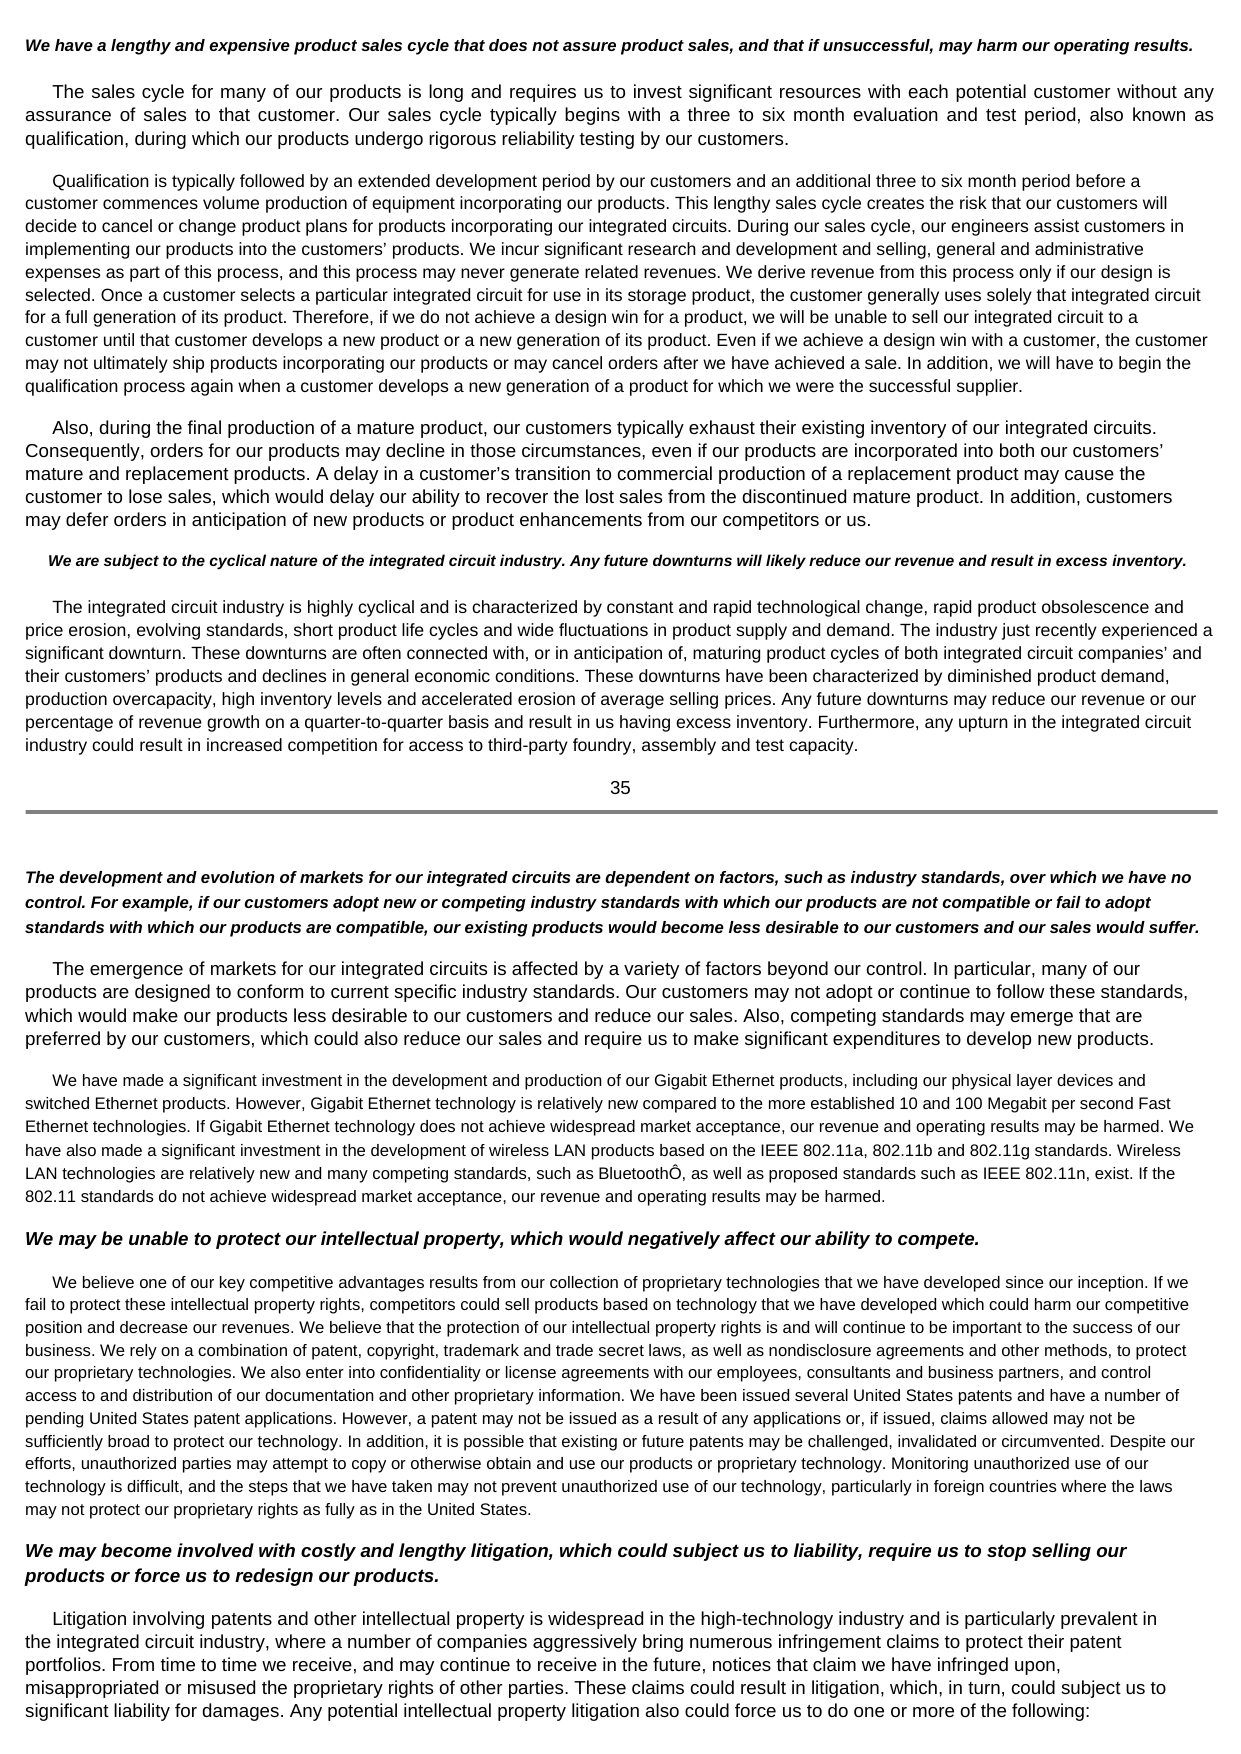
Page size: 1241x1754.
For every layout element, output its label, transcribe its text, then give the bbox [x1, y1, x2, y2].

text The development and evolution of markets for our integrated circuits are dependent on factors, such as industry standards, over which we have no control. For example, if our customers adopt new or competing industry standards with which our products are not compatible or fail to adopt standards with which our products are compatible, our existing products would become less desirable to our customers and our sales would suffer. [25, 868, 1203, 937]
text We may become involved with costly and lengthy litigation, which could subject us to liability, require us to stop selling our products or force us to redesign our products. [25, 1540, 1153, 1587]
text Litigation involving patents and other intellectual property is widespread in the high-technology industry and is particularly prevalent in the integrated circuit industry, where a number of companies aggressively bring numerous infringement claims to protect their patent portfolios. From time to time we receive, and may continue to receive in the future, notices that claim we have infringed upon, misappropriated or misused the proprietary rights of other parties. These claims could result in litigation, which, in turn, could subject us to significant liability for damages. Any potential intellectual property litigation also could force us to do one or more of the following: [25, 1608, 1182, 1721]
text Qualification is typically followed by an extended development period by our customers and an additional three to six month period before a customer commences volume production of equipment incorporating our products. This lengthy sales cycle creates the risk that our customers will decide to cancel or change product plans for products incorporating our integrated circuits. During our sales cycle, our engineers assist customers in implementing our products into the customers’ products. We incur significant research and development and selling, general and administrative expenses as part of this process, and this process may never generate related revenues. We derive revenue from this process only if our design is selected. Once a customer selects a particular integrated circuit for use in its storage product, the customer generally uses solely that integrated circuit for a full generation of its product. Therefore, if we do not achieve a design win for a product, we will be unable to sell our integrated circuit to a customer until that customer develops a new product or a new generation of its product. Even if we achieve a design win with a customer, the customer may not ultimately ship products incorporating our products or may cancel orders after we have achieved a sale. In addition, we will have to begin the qualification process again when a customer develops a new generation of a product for which we were the successful supplier. [25, 170, 1213, 396]
text We are subject to the cyclical nature of the integrated circuit industry. Any future downturns will likely reduce our revenue and result in excess inventory. [25, 552, 1211, 570]
text We believe one of our key competitive advantages results from our collection of proprietary technologies that we have developed since our inception. If we fail to protect these intellectual property rights, competitors could sell products based on technology that we have developed which could harm our competitive position and decrease our revenues. We believe that the protection of our intellectual property rights is and will continue to be important to the success of our business. We rely on a combination of patent, copyright, trademark and trade secret laws, as well as nondisclosure agreements and other methods, to protect our proprietary technologies. We also enter into confidentiality or license agreements with our employees, consultants and business partners, and control access to and distribution of our documentation and other proprietary information. We have been issued several United States patents and have a number of pending United States patent applications. However, a patent may not be issued as a result of any applications or, if issued, claims allowed may not be sufficiently broad to protect our technology. In addition, it is possible that existing or future patents may be challenged, invalidated or circumvented. Despite our efforts, unauthorized parties may attempt to copy or otherwise obtain and use our products or proprietary technology. Monitoring unauthorized use of our technology is difficult, and the steps that we have taken may not prevent unauthorized use of our technology, particularly in foreign countries where the laws may not protect our proprietary rights as fully as in the United States. [25, 1272, 1199, 1519]
text 35 [25, 776, 1215, 798]
text We have a lengthy and expensive product sales cycle that does not assure product sales, and that if unsuccessful, may harm our operating results. [25, 36, 1215, 55]
text The emergence of markets for our integrated circuits is affected by a variety of factors beyond our control. In particular, many of our products are designed to conform to current specific industry standards. Our customers may not adopt or continue to follow these standards, which would make our products less desirable to our customers and reduce our sales. Also, competing standards may emerge that are preferred by our customers, which could also reduce our sales and require us to make significant expenditures to develop new products. [25, 958, 1192, 1049]
text The sales cycle for many of our products is long and requires us to invest significant resources with each potential customer without any assurance of sales to that customer. Our sales cycle typically begins with a three to six month evaluation and test period, also known as qualification, during which our products undergo rigorous reliability testing by our customers. [25, 81, 1215, 149]
text We have made a significant investment in the development and production of our Gigabit Ethernet products, including our physical layer devices and switched Ethernet products. However, Gigabit Ethernet technology is relatively new compared to the more established 10 and 100 Megabit per second Fast Ethernet technologies. If Gigabit Ethernet technology does not achieve widespread market acceptance, our revenue and operating results may be harmed. We have also made a significant investment in the development of wireless LAN products based on the IEEE 802.11a, 802.11b and 802.11g standards. Wireless LAN technologies are relatively new and many competing standards, such as BluetoothÔ, as well as proposed standards such as IEEE 802.11n, exist. If the 802.11 standards do not achieve widespread market acceptance, our revenue and operating results may be harmed. [25, 1070, 1205, 1206]
text Also, during the final production of a mature product, our customers typically exhaust their existing inventory of our integrated circuits. Consequently, orders for our products may decline in those circumstances, even if our products are incorporated into both our customers’ mature and replacement products. A delay in a customer’s transition to commercial production of a replacement product may cause the customer to lose sales, which would delay our ability to recover the lost sales from the discontinued mature product. In addition, customers may defer orders in anticipation of new products or product enhancements from our competitors or us. [25, 417, 1211, 531]
text We may be unable to protect our intellectual property, which would negatively affect our ability to compete. [25, 1227, 1215, 1249]
text The integrated circuit industry is highly cyclical and is characterized by constant and rapid technological change, rapid product obsolescence and price erosion, evolving standards, short product life cycles and wide fluctuations in product supply and demand. The industry just recently experienced a significant downturn. These downturns are often connected with, or in anticipation of, maturing product cycles of both integrated circuit companies’ and their customers’ products and declines in general economic conditions. These downturns have been characterized by diminished product demand, production overcapacity, high inventory levels and accelerated erosion of average selling prices. Any future downturns may reduce our revenue or our percentage of revenue growth on a quarter-to-quarter basis and result in us having excess inventory. Furthermore, any upturn in the integrated circuit industry could result in increased competition for access to third-party foundry, assembly and test capacity. [25, 597, 1215, 755]
picture [25, 810, 1218, 814]
